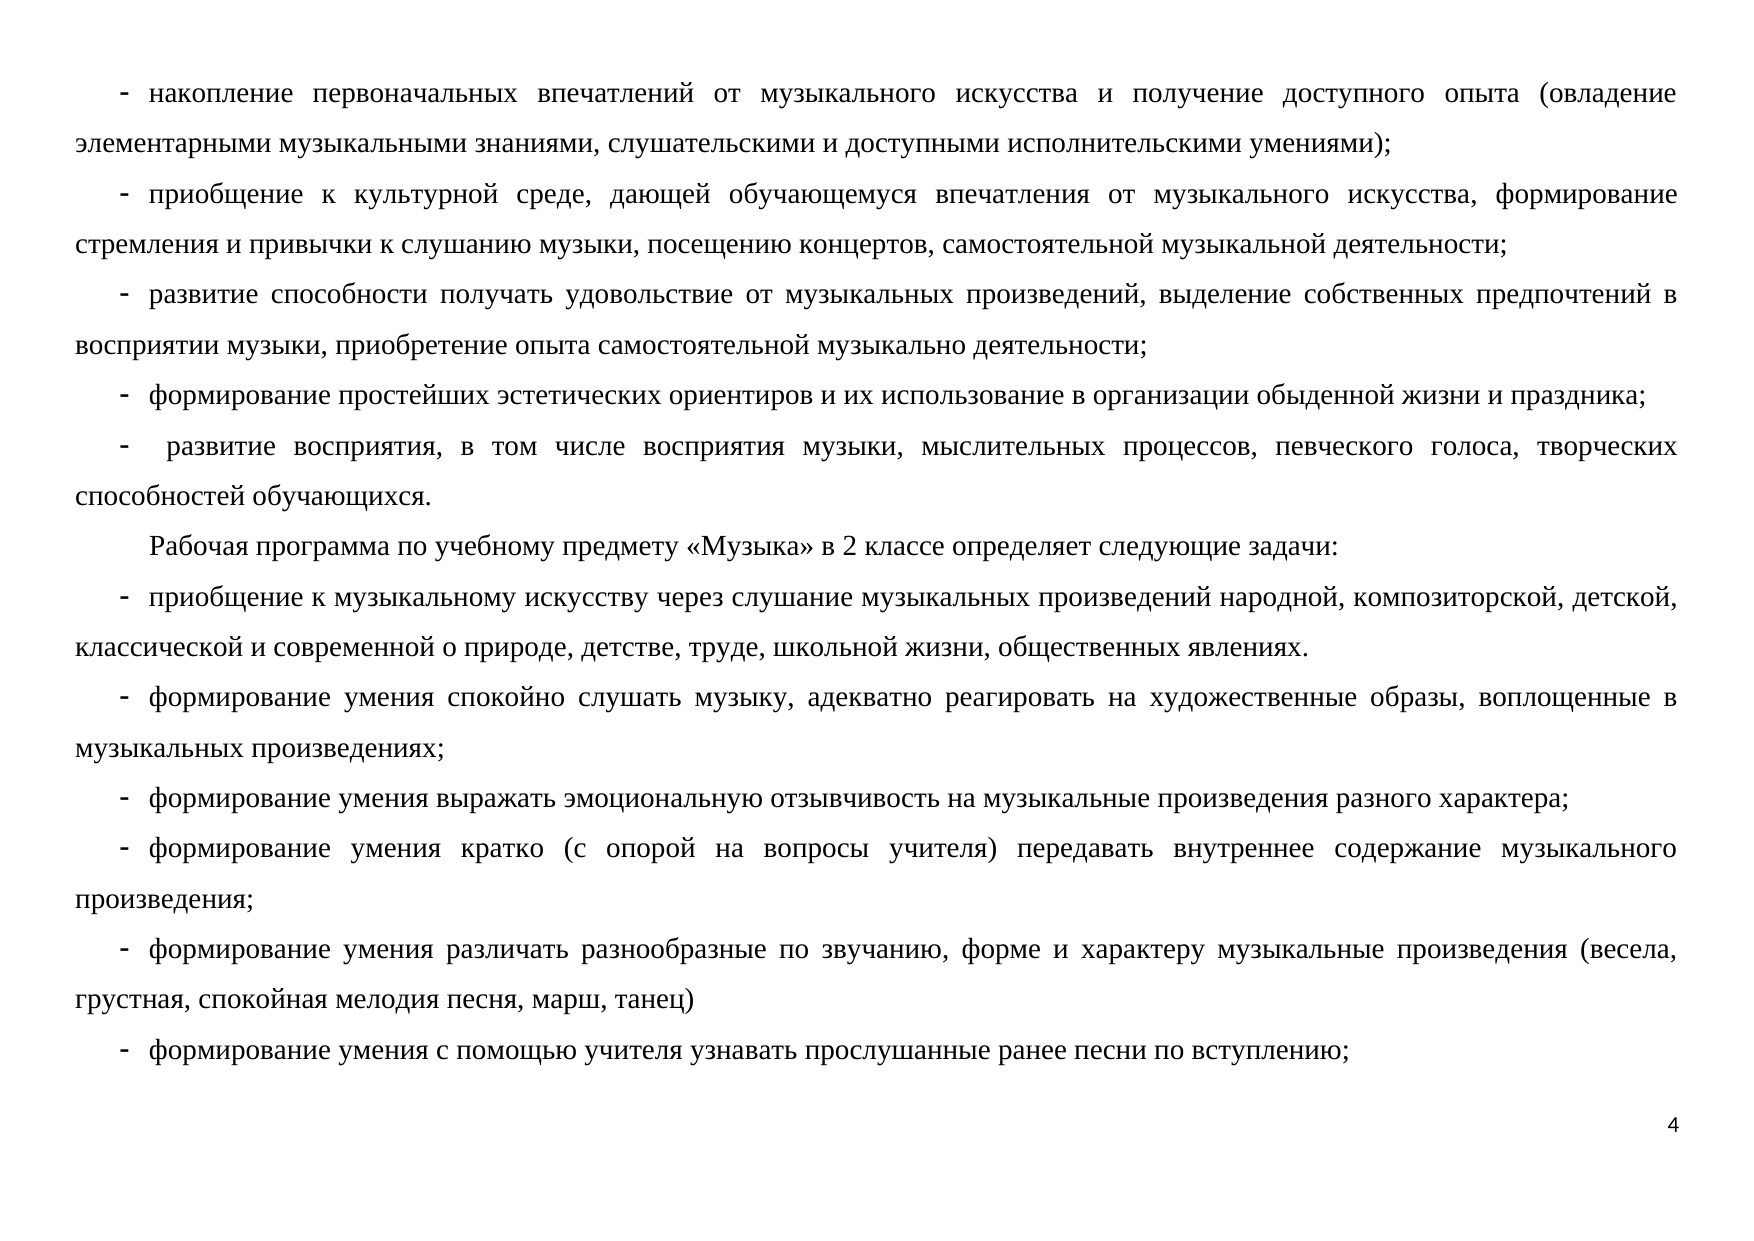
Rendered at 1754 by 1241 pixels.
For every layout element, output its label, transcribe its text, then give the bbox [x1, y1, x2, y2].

list формирование умения кратко (с опорой на вопросы учителя) передавать внутреннее содержание музыкального произведения; [75, 831, 1679, 914]
list формирование умения с помощью учителя узнавать прослушанные ранее песни по вступлению; [75, 1032, 1679, 1066]
list накопление первоначальных впечатлений от музыкального искусства и получение доступного опыта (овладение элементарными музыкальными знаниями, слушательскими и доступными исполнительскими умениями); [75, 75, 1679, 159]
list приобщение к музыкальному искусству через слушание музыкальных произведений народной, композиторской, детской, классической и современной о природе, детстве, труде, школьной жизни, общественных явлениях. [75, 579, 1679, 663]
list приобщение к культурной среде, дающей обучающемуся впечатления от музыкального искусства, формирование стремления и привычки к слушанию музыки, посещению концертов, самостоятельной музыкальной деятельности; [75, 176, 1679, 260]
list формирование умения различать разнообразные по звучанию, форме и характеру музыкальные произведения (весела, грустная, спокойная мелодия песня, марш, танец) [75, 931, 1679, 1015]
list развитие восприятия, в том числе восприятия музыки, мыслительных процессов, певческого голоса, творческих способностей обучающихся. [75, 428, 1679, 512]
list формирование умения спокойно слушать музыку, адекватно реагировать на художественные образы, воплощенные в музыкальных произведениях; [75, 679, 1679, 763]
list формирование простейших эстетических ориентиров и их использование в организации обыденной жизни и праздника; [75, 377, 1679, 411]
list развитие способности получать удовольствие от музыкальных произведений, выделение собственных предпочтений в восприятии музыки, приобретение опыта самостоятельной музыкально деятельности; [75, 276, 1679, 360]
list формирование умения выражать эмоциональную отзывчивость на музыкальные произведения разного характера; [75, 780, 1679, 814]
text Рабочая программа по учебному предмету «Музыка» в 2 классе определяет следующие задачи: [75, 528, 1679, 562]
